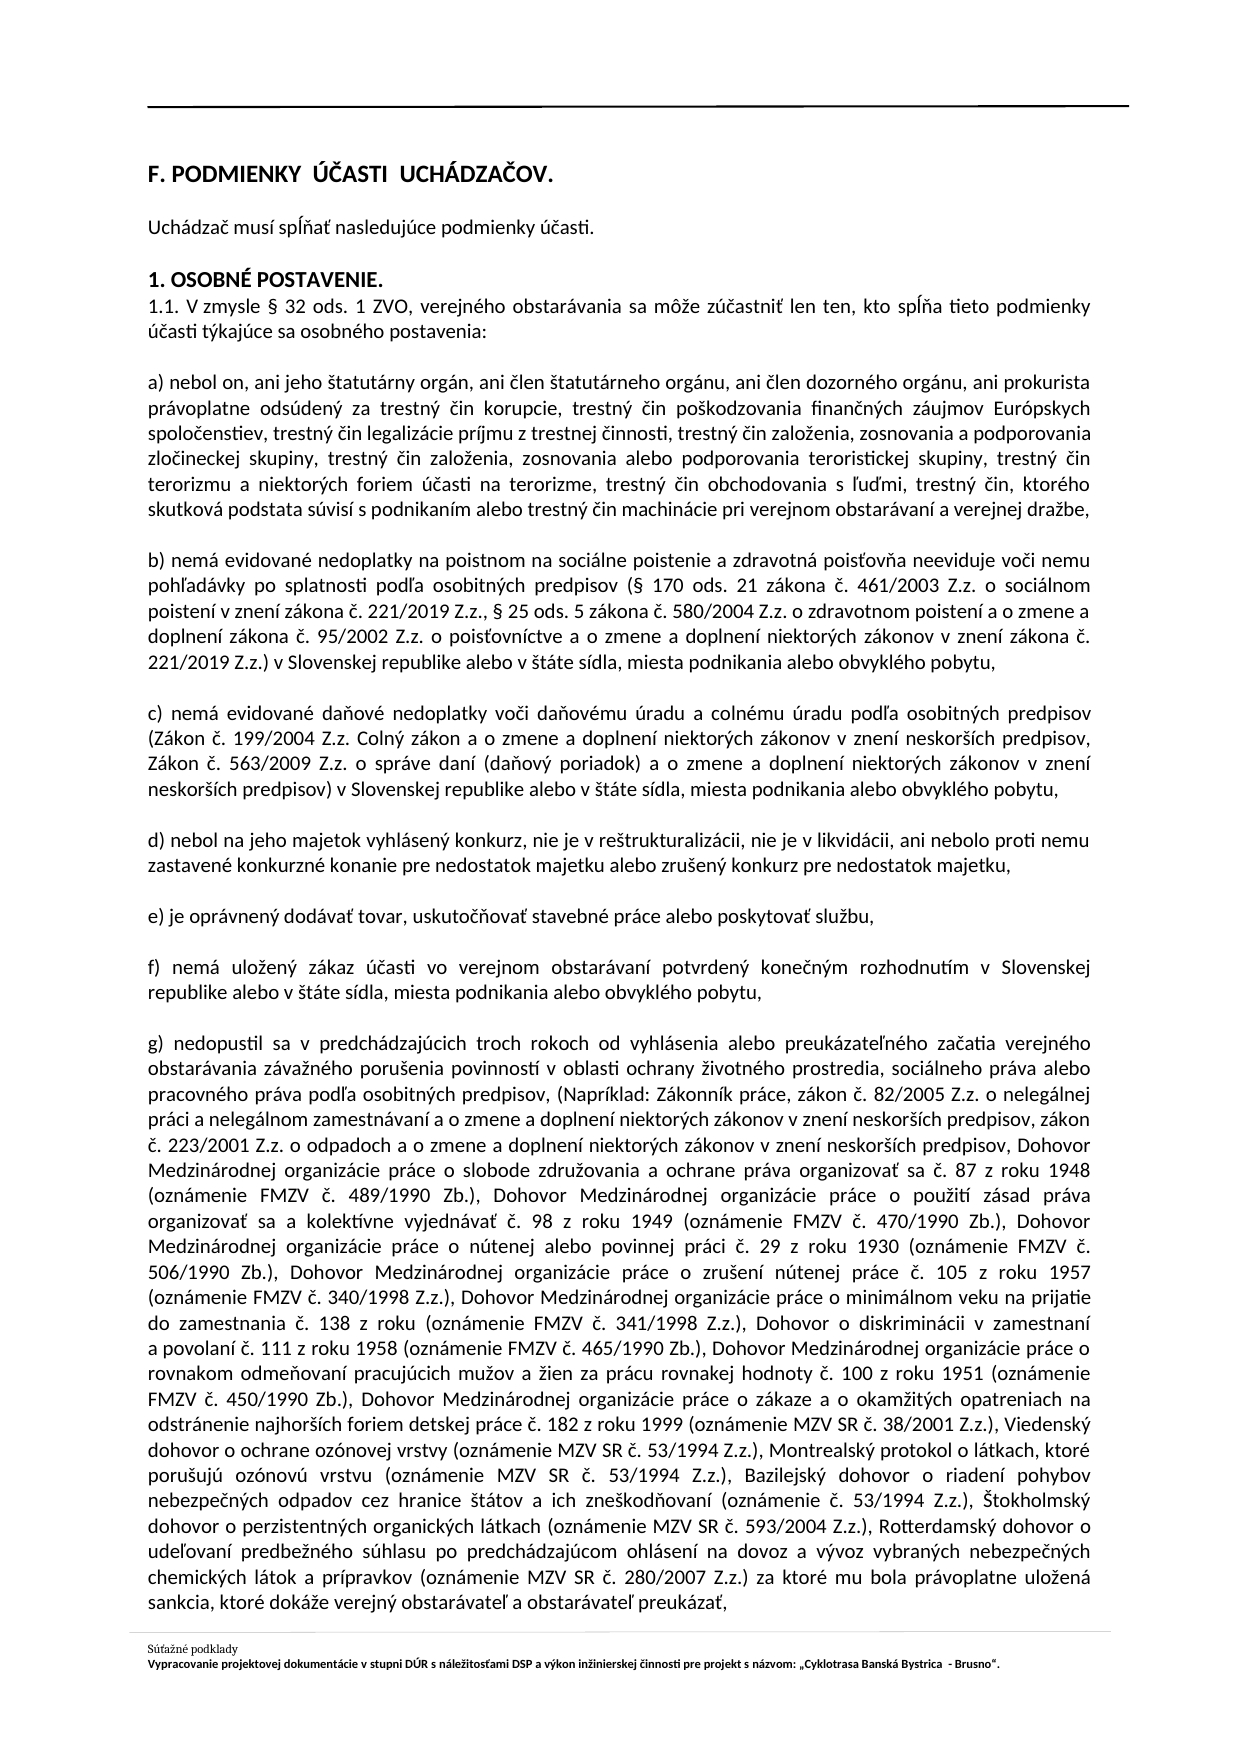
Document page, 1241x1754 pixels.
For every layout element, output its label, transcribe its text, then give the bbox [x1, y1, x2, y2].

text 1.1. V zmysle § 32 ods. 1 ZVO, verejného obstarávania sa môže zúčastniť len ten, kto spĺňa tieto podmienky účasti týkajúce sa osobného postavenia: [148, 293, 1092, 344]
text d) nebol na jeho majetok vyhlásený konkurz, nie je v reštrukturalizácii, nie je v likvidácii, ani nebolo proti nemu zastavené konkurzné konanie pre nedostatok majetku alebo zrušený konkurz pre nedostatok majetku, [148, 827, 1092, 878]
text b) nemá evidované nedoplatky na poistnom na sociálne poistenie a zdravotná poisťovňa neeviduje voči nemu pohľadávky po splatnosti podľa osobitných predpisov (§ 170 ods. 21 zákona č. 461/2003 Z.z. o sociálnom poistení v znení zákona č. 221/2019 Z.z., § 25 ods. 5 zákona č. 580/2004 Z.z. o zdravotnom poistení a o zmene a doplnení zákona č. 95/2002 Z.z. o poisťovníctve a o zmene a doplnení niektorých zákonov v znení zákona č. 221/2019 Z.z.) v Slovenskej republike alebo v štáte sídla, miesta podnikania alebo obvyklého pobytu, [148, 547, 1092, 674]
text F. PODMIENKY ÚČASTI UCHÁDZAČOV. [148, 158, 1092, 189]
text 1. OSOBNÉ POSTAVENIE. [148, 265, 1092, 293]
text f) nemá uložený zákaz účasti vo verejnom obstarávaní potvrdený konečným rozhodnutím v Slovenskej republike alebo v štáte sídla, miesta podnikania alebo obvyklého pobytu, [148, 954, 1092, 1005]
text Uchádzač musí spĺňať nasledujúce podmienky účasti. [148, 214, 1092, 240]
text e) je oprávnený dodávať tovar, uskutočňovať stavebné práce alebo poskytovať službu, [148, 903, 1092, 928]
text g) nedopustil sa v predchádzajúcich troch rokoch od vyhlásenia alebo preukázateľného začatia verejného obstarávania závažného porušenia povinností v oblasti ochrany životného prostredia, sociálneho práva alebo pracovného práva podľa osobitných predpisov, (Napríklad: Zákonník práce, zákon č. 82/2005 Z.z. o nelegálnej práci a nelegálnom zamestnávaní a o zmene a doplnení niektorých zákonov v znení neskorších predpisov, zákon č. 223/2001 Z.z. o odpadoch a o zmene a doplnení niektorých zákonov v znení neskorších predpisov, Dohovor Medzinárodnej organizácie práce o slobode združovania a ochrane práva organizovať sa č. 87 z roku 1948 (oznámenie FMZV č. 489/1990 Zb.), Dohovor Medzinárodnej organizácie práce o použití zásad práva organizovať sa a kolektívne vyjednávať č. 98 z roku 1949 (oznámenie FMZV č. 470/1990 Zb.), Dohovor Medzinárodnej organizácie práce o nútenej alebo povinnej práci č. 29 z roku 1930 (oznámenie FMZV č. 506/1990 Zb.), Dohovor Medzinárodnej organizácie práce o zrušení nútenej práce č. 105 z roku 1957 (oznámenie FMZV č. 340/1998 Z.z.), Dohovor Medzinárodnej organizácie práce o minimálnom veku na prijatie do zamestnania č. 138 z roku (oznámenie FMZV č. 341/1998 Z.z.), Dohovor o diskriminácii v zamestnaní a povolaní č. 111 z roku 1958 (oznámenie FMZV č. 465/1990 Zb.), Dohovor Medzinárodnej organizácie práce o rovnakom odmeňovaní pracujúcich mužov a žien za prácu rovnakej hodnoty č. 100 z roku 1951 (oznámenie FMZV č. 450/1990 Zb.), Dohovor Medzinárodnej organizácie práce o zákaze a o okamžitých opatreniach na odstránenie najhorších foriem detskej práce č. 182 z roku 1999 (oznámenie MZV SR č. 38/2001 Z.z.), Viedenský dohovor o ochrane ozónovej vrstvy (oznámenie MZV SR č. 53/1994 Z.z.), Montrealský protokol o látkach, ktoré porušujú ozónovú vrstvu (oznámenie MZV SR č. 53/1994 Z.z.), Bazilejský dohovor o riadení pohybov nebezpečných odpadov cez hranice štátov a ich zneškodňovaní (oznámenie č. 53/1994 Z.z.), Štokholmský dohovor o perzistentných organických látkach (oznámenie MZV SR č. 593/2004 Z.z.), Rotterdamský dohovor o udeľovaní predbežného súhlasu po predchádzajúcom ohlásení na dovoz a vývoz vybraných nebezpečných chemických látok a prípravkov (oznámenie MZV SR č. 280/2007 Z.z.) za ktoré mu bola právoplatne uložená sankcia, ktoré dokáže verejný obstarávateľ a obstarávateľ preukázať, [148, 1030, 1092, 1615]
text c) nemá evidované daňové nedoplatky voči daňovému úradu a colnému úradu podľa osobitných predpisov (Zákon č. 199/2004 Z.z. Colný zákon a o zmene a doplnení niektorých zákonov v znení neskorších predpisov, Zákon č. 563/2009 Z.z. o správe daní (daňový poriadok) a o zmene a doplnení niektorých zákonov v znení neskorších predpisov) v Slovenskej republike alebo v štáte sídla, miesta podnikania alebo obvyklého pobytu, [148, 700, 1092, 801]
text a) nebol on, ani jeho štatutárny orgán, ani člen štatutárneho orgánu, ani člen dozorného orgánu, ani prokurista právoplatne odsúdený za trestný čin korupcie, trestný čin poškodzovania finančných záujmov Európskych spoločenstiev, trestný čin legalizácie príjmu z trestnej činnosti, trestný čin založenia, zosnovania a podporovania zločineckej skupiny, trestný čin založenia, zosnovania alebo podporovania teroristickej skupiny, trestný čin terorizmu a niektorých foriem účasti na terorizme, trestný čin obchodovania s ľuďmi, trestný čin, ktorého skutková podstata súvisí s podnikaním alebo trestný čin machinácie pri verejnom obstarávaní a verejnej dražbe, [148, 369, 1092, 522]
